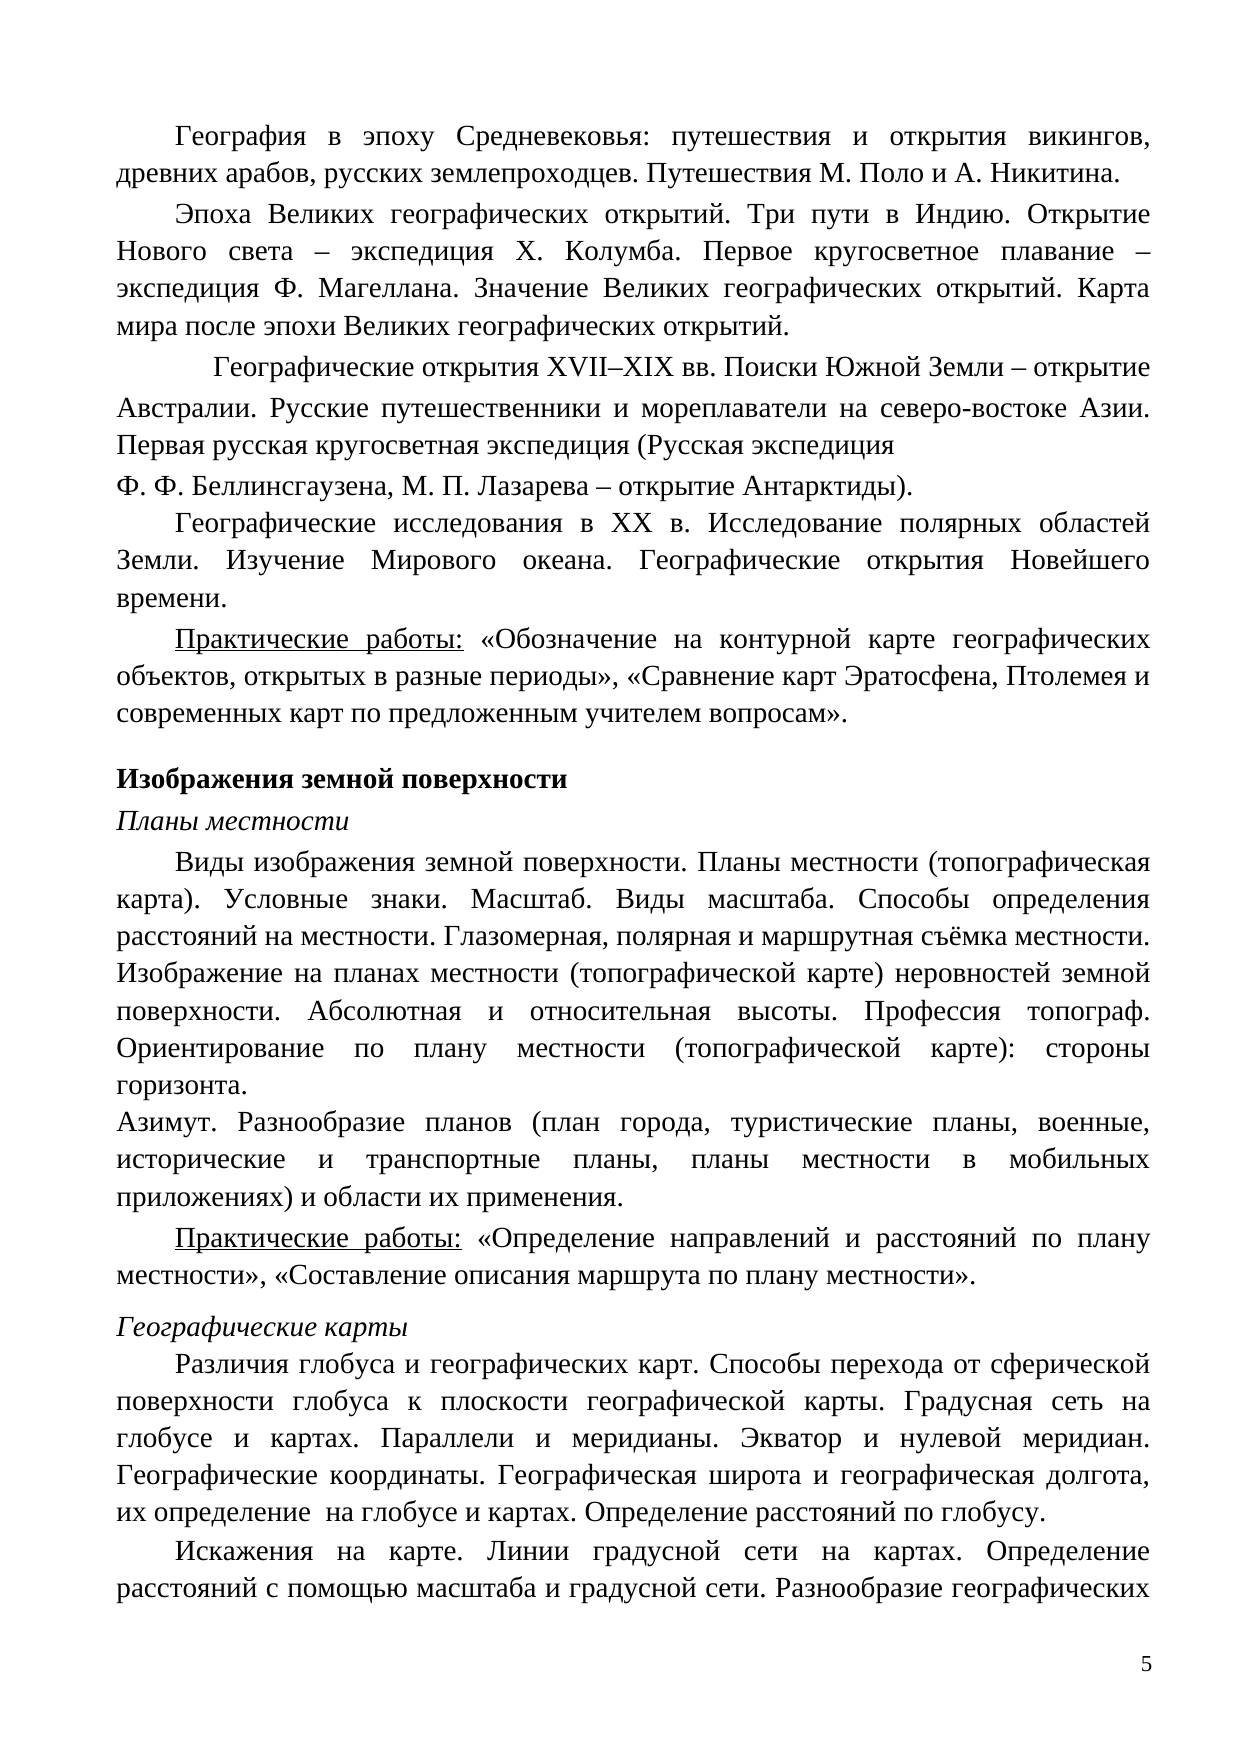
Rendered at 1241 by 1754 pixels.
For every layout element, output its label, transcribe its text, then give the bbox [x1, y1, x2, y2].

text Практические работы: «Обозначение на контурной карте географических объектов, открытых в разные периоды», «Сравнение карт Эратосфена, Птолемея и современных карт по предложенным учителем вопросам». [116, 621, 1151, 729]
text Различия глобуса и географических карт. Способы перехода от сферической поверхности глобуса к плоскости географической карты. Градусная сеть на глобусе и картах. Параллели и меридианы. Экватор и нулевой меридиан. Географические координаты. Географическая широта и географическая долгота, их определение на глобусе и картах. Определение расстояний по глобусу. [116, 1346, 1151, 1528]
subtitle Планы местности [116, 803, 1122, 836]
text Австралии. Русские путешественники и мореплаватели на северо-востоке Азии. Первая русская кругосветная экспедиция (Русская экспедиция [116, 390, 1151, 461]
text Ф. Ф. Беллинсгаузена, М. П. Лазарева ‒ открытие Антарктиды). [116, 468, 1151, 502]
text География в эпоху Средневековья: путешествия и открытия викингов, древних арабов, русских землепроходцев. Путешествия М. Поло и А. Никитина. [116, 118, 1151, 188]
text Практические работы: «Определение направлений и расстояний по плану местности», «Составление описания маршрута по плану местности». [116, 1220, 1151, 1291]
text Эпоха Великих географических открытий. Три пути в Индию. Открытие Нового света ‒ экспедиция Х. Колумба. Первое кругосветное плавание ‒ экспедиция Ф. Магеллана. Значение Великих географических открытий. Карта мира после эпохи Великих географических открытий. [116, 196, 1151, 341]
text Географические открытия XVII‒XIX вв. Поиски Южной Земли ‒ открытие [118, 349, 1151, 382]
subtitle Географические карты [116, 1309, 1122, 1343]
text Виды изображения земной поверхности. Планы местности (топографическая карта). Условные знаки. Масштаб. Виды масштаба. Способы определения расстояний на местности. Глазомерная, полярная и маршрутная съёмка местности. Изображение на планах местности (топографической карте) неровностей земной поверхности. Абсолютная и относительная высоты. Профессия топограф. Ориентирование по плану местности (топографической карте): стороны горизонта. [116, 844, 1151, 1101]
text Азимут. Разнообразие планов (план города, туристические планы, военные, исторические и транспортные планы, планы местности в мобильных приложениях) и области их применения. [116, 1104, 1151, 1212]
subtitle Изображения земной поверхности [116, 761, 1122, 794]
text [116, 1533, 1151, 1604]
text Географические исследования в ХХ в. Исследование полярных областей Земли. Изучение Мирового океана. Географические открытия Новейшего времени. [116, 505, 1151, 613]
